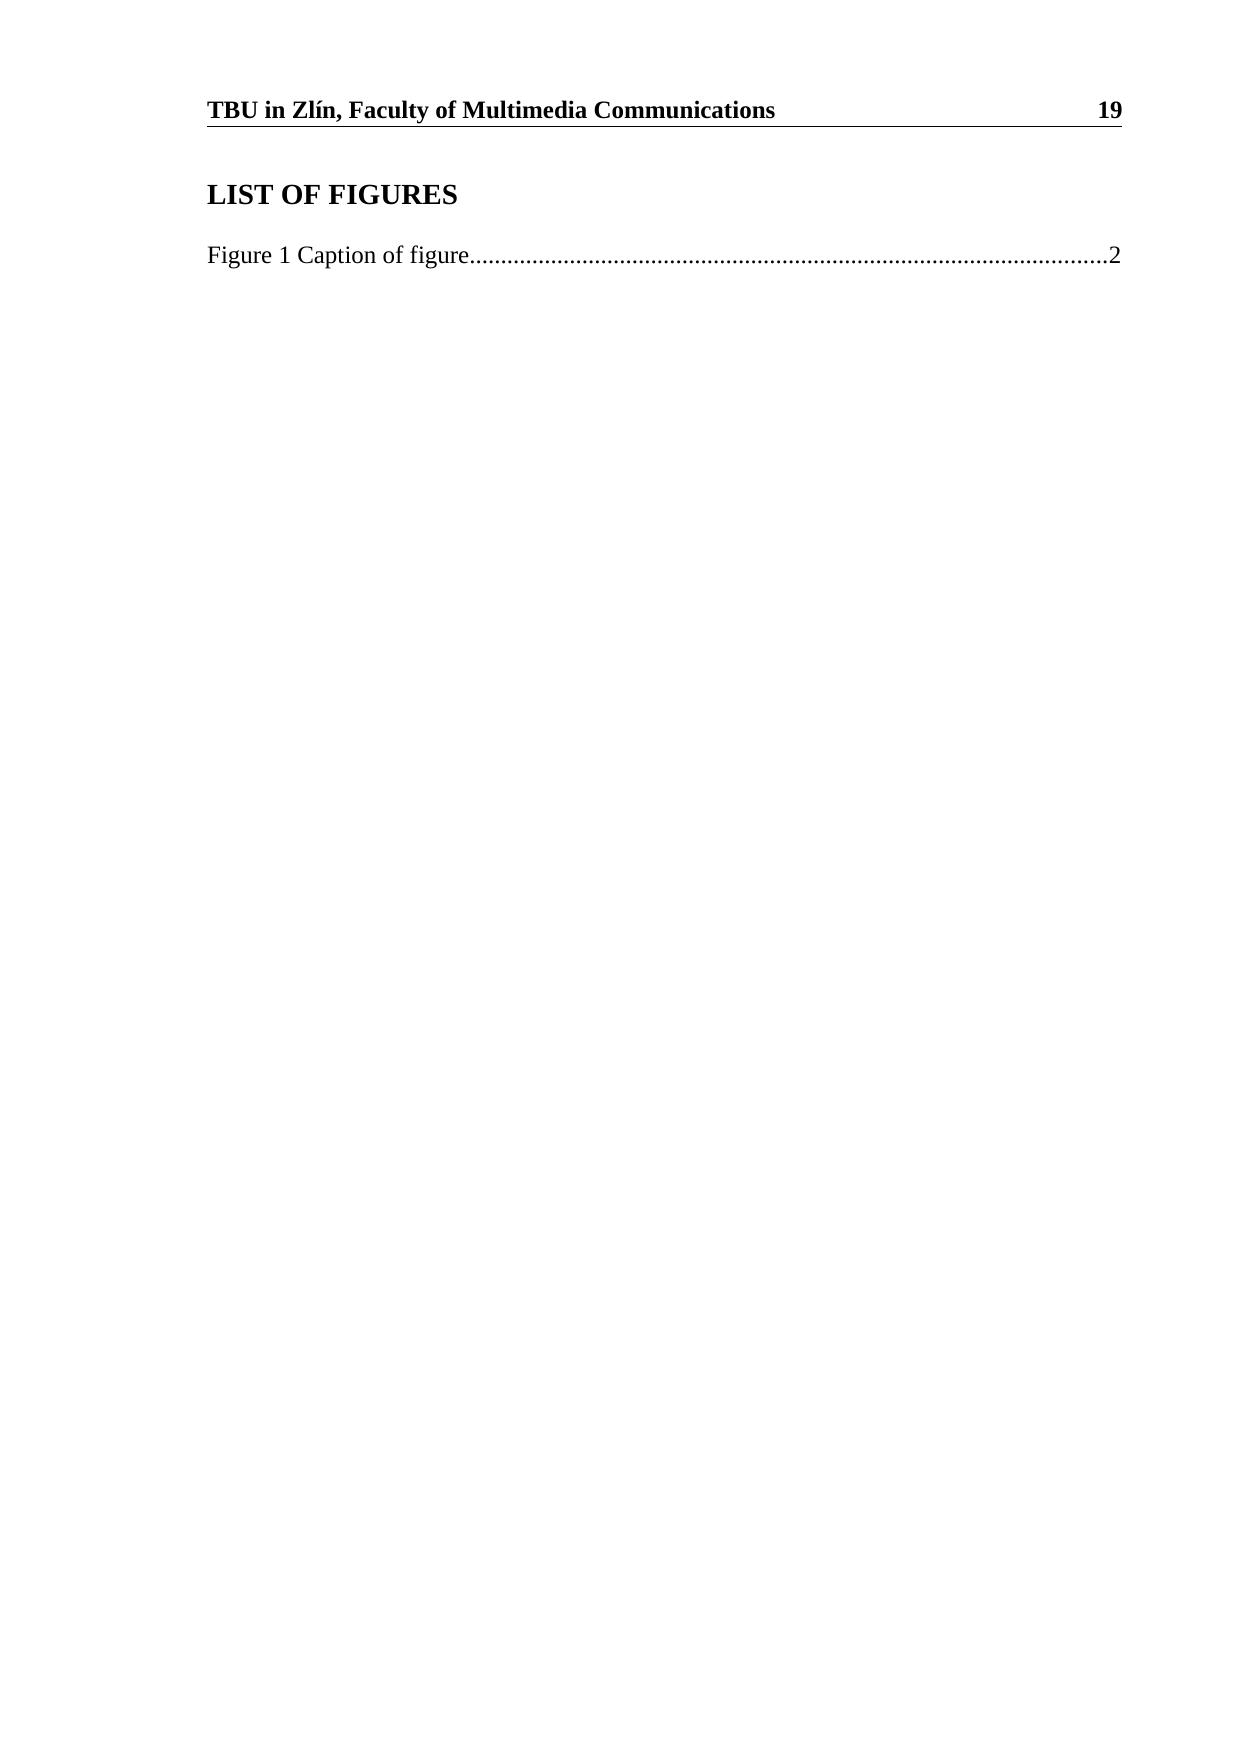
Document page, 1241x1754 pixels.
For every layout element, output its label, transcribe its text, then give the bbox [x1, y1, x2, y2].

text Figure 1 Caption of figure 2 [207, 240, 1122, 269]
text List of figures [207, 177, 1122, 211]
